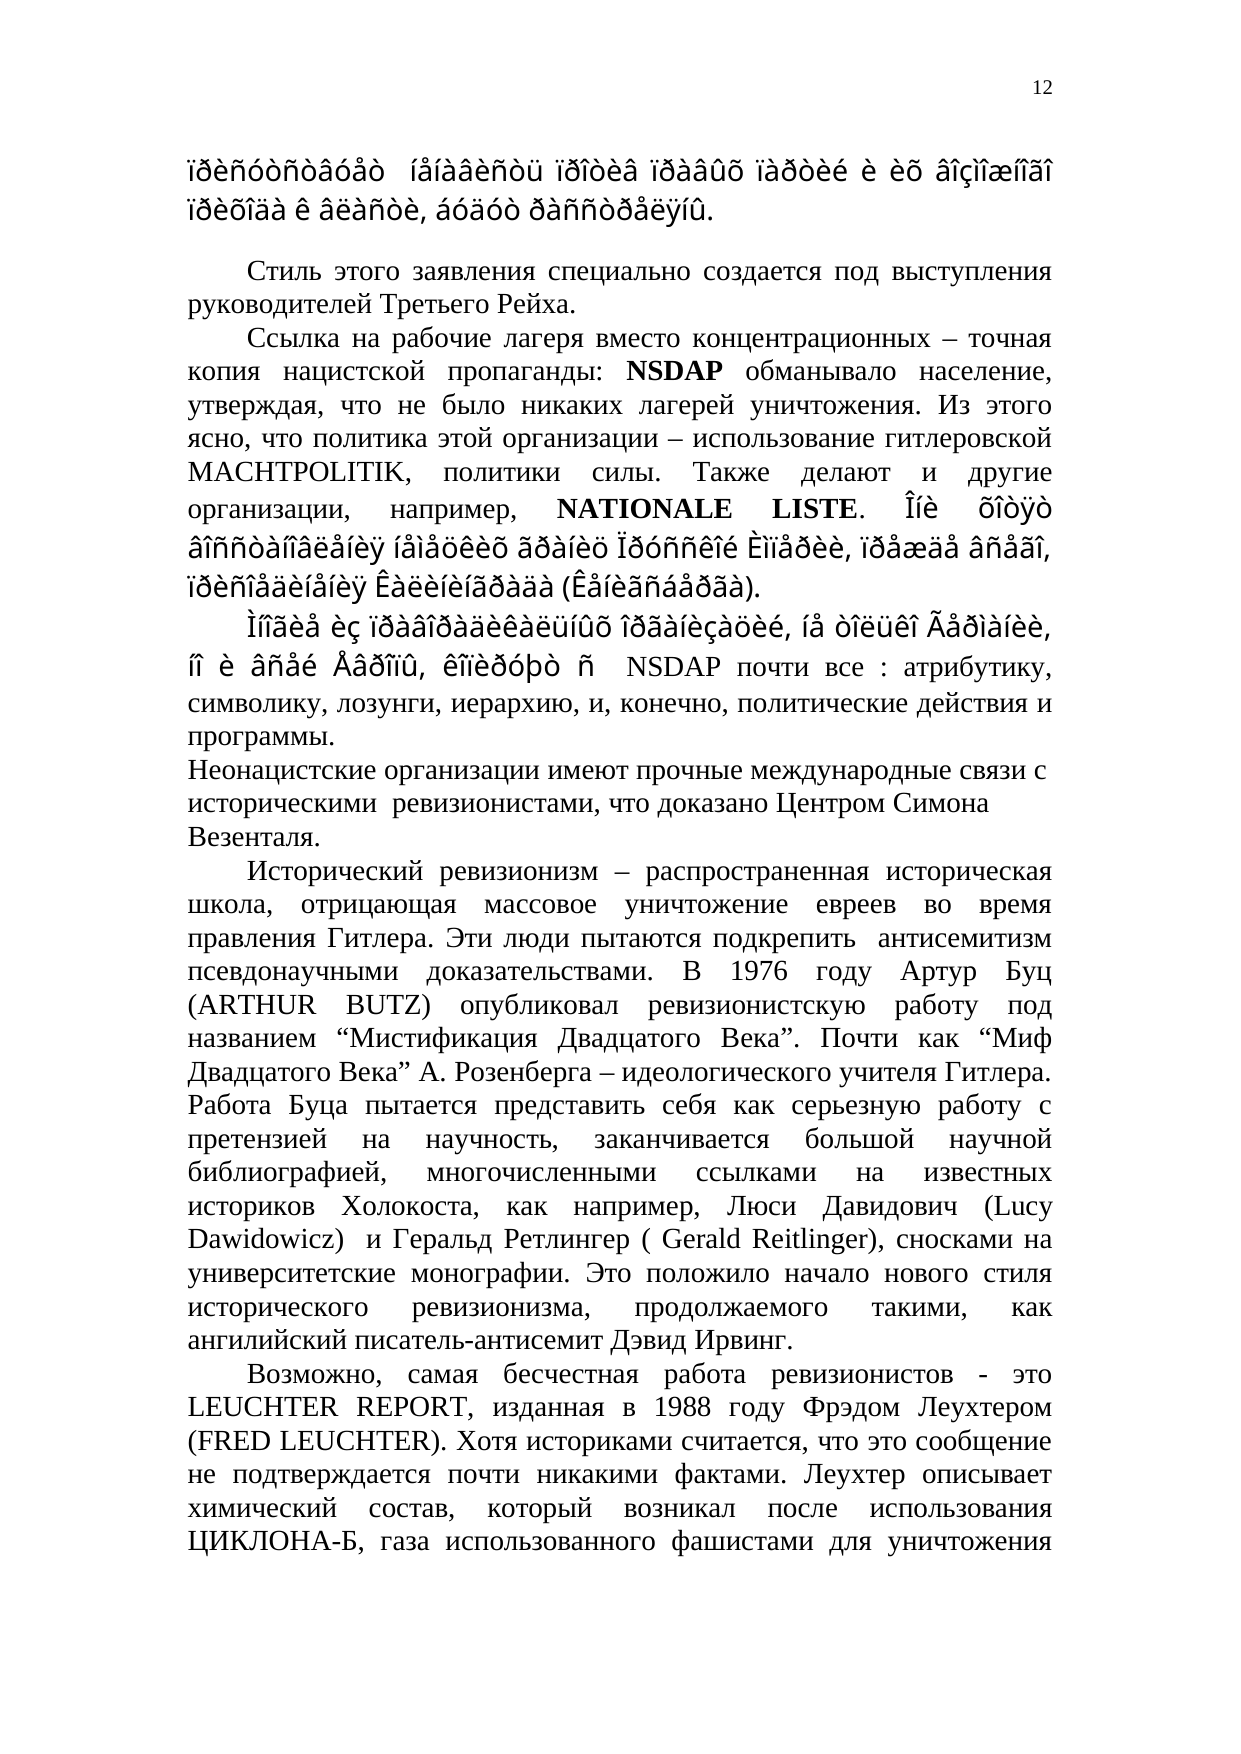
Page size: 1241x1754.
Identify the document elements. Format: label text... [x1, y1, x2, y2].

text Стиль этого заявления специально создается под выступления руководителей Третьего Рейха. [187, 253, 1053, 320]
text Исторический ревизионизм – распространенная историческая школа, отрицающая массовое уничтожение евреев во время правления Гитлера. Эти люди пытаются подкрепить антисемитизм псевдонаучными доказательствами. В 1976 году Артур Буц (ARTHUR BUTZ) опубликовал ревизионистскую работу под названием “Мистификация Двадцатого Века”. Почти как “Миф Двадцатого Века” А. Розенберга – идеологического учителя Гитлера. Работа Буца пытается представить себя как серьезную работу с претензией на научность, заканчивается большой научной библиографией, многочисленными ссылками на известных историков Холокоста, как например, Люси Давидович (Lucy Dawidowicz) и Геральд Ретлингер ( Gerald Reitlinger), сносками на университетские монографии. Это положило начало нового стиля исторического ревизионизма, продолжаемого такими, как ангилийский писатель-антисемит Дэвид Ирвинг. [187, 853, 1053, 1356]
text Неонацистские организации имеют прочные международные связи с историческими ревизионистами, что доказано Центром Симона Везенталя. [187, 752, 1053, 853]
text Ссылка на рабочие лагеря вместо концентрационных – точная копия нацистской пропаганды: NSDAP обманывало население, утверждая, что не было никаких лагерей уничтожения. Из этого ясно, что политика этой организации – использование гитлеровской MACHTPOLITIK, политики силы. Также делают и другие организации, например, NATIONALE LISTE. Îíè õîòÿò âîññòàíîâëåíèÿ íåìåöêèõ ãðàíèö Ïðóññêîé Èìïåðèè, ïðåæäå âñåãî, ïðèñîåäèíåíèÿ Êàëèíèíãðàäà (Êåíèãñáåðãà). [187, 320, 1053, 606]
text Ìíîãèå èç ïðàâîðàäèêàëüíûõ îðãàíèçàöèé, íå òîëüêî Ãåðìàíèè, íî è âñåé Åâðîïû, êîïèðóþò ñ NSDAP почти все : атрибутику, символику, лозунги, иерархию, и, конечно, политические действия и программы. [187, 606, 1053, 752]
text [187, 1356, 1053, 1557]
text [187, 150, 1053, 229]
